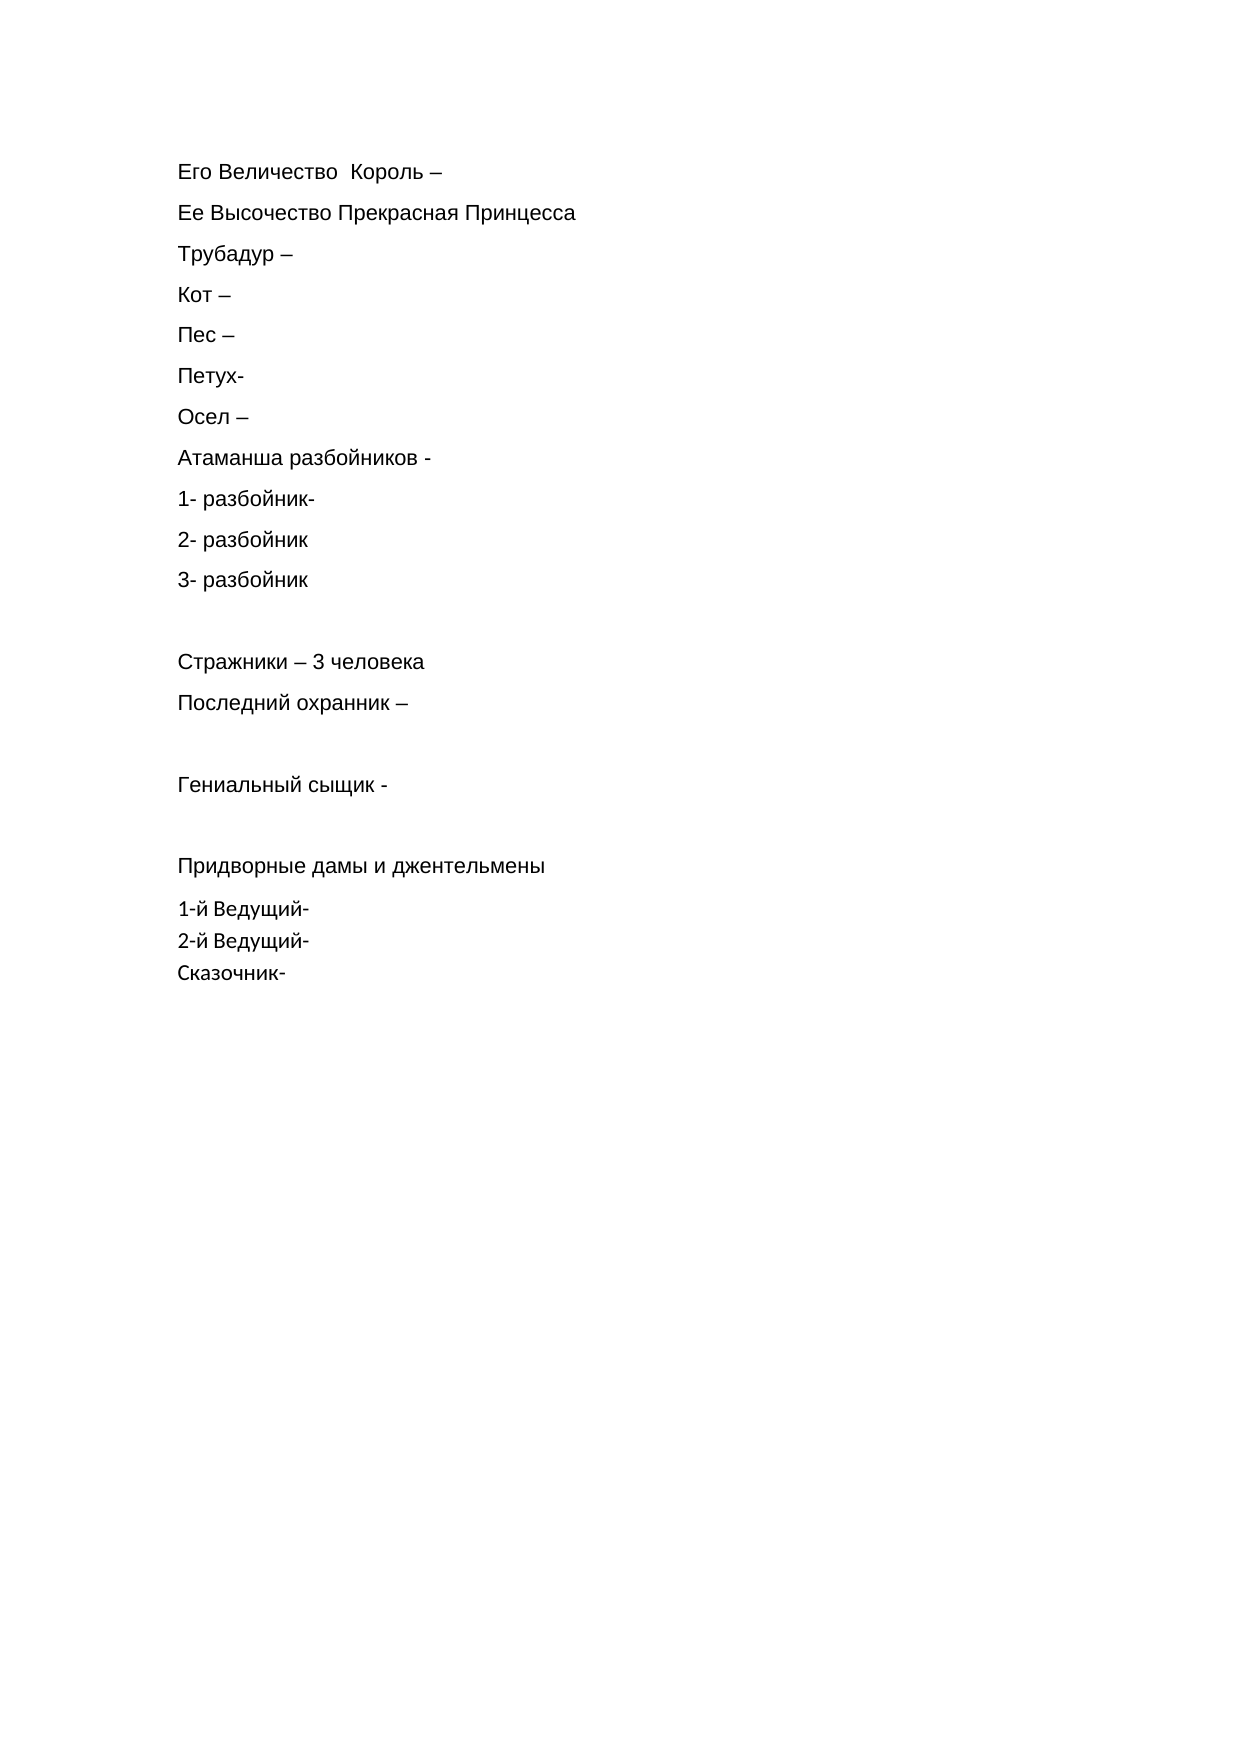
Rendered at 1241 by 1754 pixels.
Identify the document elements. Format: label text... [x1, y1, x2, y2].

text Ее Высочество Прекрасная Принцесса [177, 200, 1152, 225]
text Пес – [177, 322, 1152, 347]
text Последний охранник – [177, 690, 1152, 715]
text Атаманша разбойников - [177, 445, 1152, 470]
text 1- разбойник- [177, 486, 1152, 511]
text 1-й Ведущий- [177, 894, 1152, 922]
text Сказочник- [177, 958, 1152, 986]
text Кот – [177, 281, 1152, 307]
text Его Величество Король – [177, 159, 1152, 184]
text Петух- [177, 363, 1152, 388]
text Гениальный сыщик - [177, 771, 1152, 797]
text 3- разбойник [177, 567, 1152, 592]
text Придворные дамы и джентельмены [177, 853, 1152, 878]
text Осел – [177, 404, 1152, 429]
text Стражники – 3 человека [177, 649, 1152, 674]
text Трубадур – [177, 241, 1152, 266]
text 2-й Ведущий- [177, 926, 1152, 954]
text 2- разбойник [177, 526, 1152, 552]
